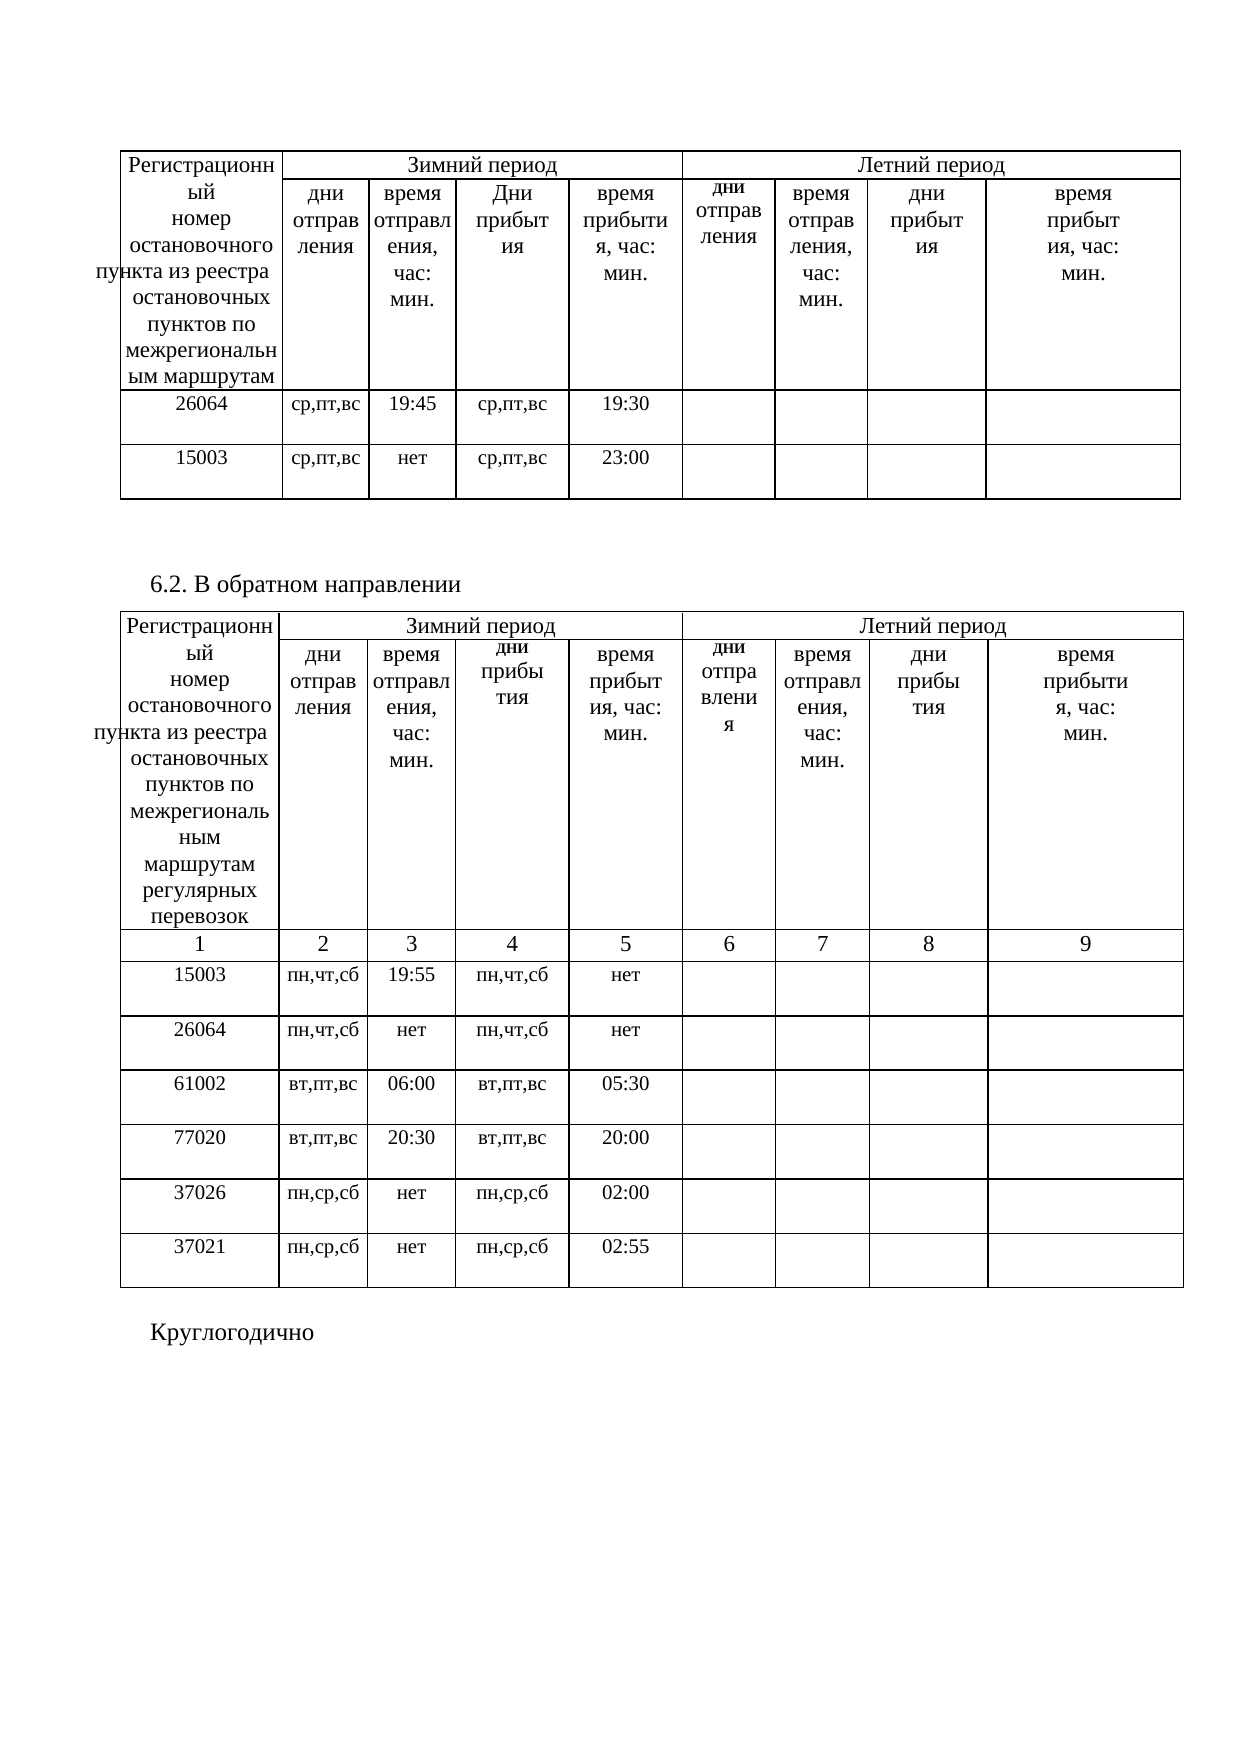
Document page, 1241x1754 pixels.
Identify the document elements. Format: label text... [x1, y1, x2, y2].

table_cell ср,пт,вс [457, 391, 568, 444]
table_cell пн,ср,сб [456, 1180, 568, 1232]
table_cell 5 [570, 930, 682, 961]
table_cell ср,пт,вс [457, 445, 568, 498]
table_cell 15003 [121, 445, 282, 498]
table_cell 2 [280, 930, 367, 961]
table_cell [989, 962, 1183, 1015]
table_cell пн,ср,сб [280, 1234, 367, 1287]
table_cell дни прибы тия [870, 640, 987, 929]
table_cell ДНИ отправ ления [683, 180, 774, 389]
table_cell 23:00 [570, 445, 682, 498]
table_cell [870, 1125, 987, 1178]
table_cell [683, 962, 775, 1015]
table_cell время отправл ения, час: мин. [368, 640, 455, 929]
table_cell нет [570, 962, 682, 1015]
table_cell пн,чт,сб [456, 962, 568, 1015]
table_header Зимний период [283, 152, 682, 178]
table_cell [870, 1017, 987, 1069]
table_cell вт,пт,вс [456, 1071, 568, 1124]
table_cell [683, 1125, 775, 1178]
table_cell 61002 [121, 1071, 278, 1124]
table_cell 20:00 [570, 1125, 682, 1178]
table_cell 4 [456, 930, 568, 961]
table_cell 26064 [121, 1017, 278, 1069]
table_cell 1 [121, 930, 278, 961]
table_cell [870, 962, 987, 1015]
table_cell время прибыт ия, час: мин. [570, 640, 682, 929]
text 6.2. В обратном направлении [150, 569, 1090, 598]
table_header Летний период [683, 612, 1183, 639]
table_cell [989, 1234, 1183, 1287]
table_cell 02:00 [570, 1180, 682, 1232]
table_cell 8 [870, 930, 987, 961]
table_cell 37021 [121, 1234, 278, 1287]
table_cell время отправл ения, час: мин. [370, 180, 455, 389]
table_cell нет [368, 1017, 455, 1069]
table_cell [683, 1071, 775, 1124]
table_cell [989, 1125, 1183, 1178]
table_cell время отправл ения, час: мин. [776, 640, 869, 929]
table_cell ср,пт,вс [283, 445, 368, 498]
table_cell 05:30 [570, 1071, 682, 1124]
table_header Летний период [683, 152, 1180, 178]
table_cell пн,чт,сб [456, 1017, 568, 1069]
text Круглогодично [150, 1317, 1090, 1346]
table_cell время отправ ления, час: мин. [776, 180, 867, 389]
table_cell 19:45 [370, 391, 455, 444]
table_cell нет [370, 445, 455, 498]
table_cell 19:55 [368, 962, 455, 1015]
table_cell время прибыти я, час: мин. [570, 180, 682, 389]
table_cell дни прибыт ия [868, 180, 985, 389]
table_cell [683, 445, 774, 498]
table_cell 06:00 [368, 1071, 455, 1124]
table_cell [870, 1071, 987, 1124]
table_cell 9 [989, 930, 1183, 961]
table_cell [776, 445, 867, 498]
table_cell [987, 445, 1180, 498]
table_cell время прибыти я, час: мин. [989, 640, 1183, 929]
table_cell [776, 962, 869, 1015]
table_cell 20:30 [368, 1125, 455, 1178]
table_cell 3 [368, 930, 455, 961]
table_cell [683, 1180, 775, 1232]
table_cell [870, 1180, 987, 1232]
table_cell [989, 1180, 1183, 1232]
table_cell дни отправ ления [280, 640, 367, 929]
table_cell вт,пт,вс [280, 1125, 367, 1178]
table_cell 6 [683, 930, 775, 961]
table_cell нет [368, 1180, 455, 1232]
table_cell [683, 1017, 775, 1069]
table_cell вт,пт,вс [456, 1125, 568, 1178]
table_cell пн,ср,сб [280, 1180, 367, 1232]
table_cell нет [570, 1017, 682, 1069]
table_cell [683, 391, 774, 444]
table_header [121, 152, 282, 389]
table_cell [776, 1071, 869, 1124]
table_cell [776, 1017, 869, 1069]
table_cell ДНИ отпра влени я [683, 640, 775, 929]
table_header Регистрационный номер остановочного пункта из реестра остановочных пунктов по межрегиональным маршрутам регулярных перевозок [121, 612, 279, 929]
table_header Зимний период [280, 612, 682, 639]
table_cell ср,пт,вс [283, 391, 368, 444]
table_cell 7 [776, 930, 869, 961]
table_cell пн,ср,сб [456, 1234, 568, 1287]
table_cell 02:55 [570, 1234, 682, 1287]
table_cell [776, 1180, 869, 1232]
table_cell 26064 [121, 391, 282, 444]
table_cell [776, 1125, 869, 1178]
table_cell 15003 [121, 962, 278, 1015]
table_cell [987, 391, 1180, 444]
table_cell [870, 1234, 987, 1287]
table_cell [683, 1234, 775, 1287]
table_cell вт,пт,вс [280, 1071, 367, 1124]
table_cell пн,чт,сб [280, 1017, 367, 1069]
table_cell нет [368, 1234, 455, 1287]
table_cell [868, 445, 985, 498]
table_cell Дни прибыт ия [457, 180, 568, 389]
table_cell 77020 [121, 1125, 278, 1178]
table_cell 37026 [121, 1180, 278, 1232]
table_cell ДНИ прибы тия [456, 640, 568, 929]
table_cell пн,чт,сб [280, 962, 367, 1015]
table_cell время прибыт ия, час: мин. [987, 180, 1180, 389]
table_cell [989, 1017, 1183, 1069]
table_cell [868, 391, 985, 444]
table_cell дни отправ ления [283, 180, 368, 389]
table_cell [989, 1071, 1183, 1124]
table_cell 19:30 [570, 391, 682, 444]
table_cell [776, 1234, 869, 1287]
table_cell [776, 391, 867, 444]
